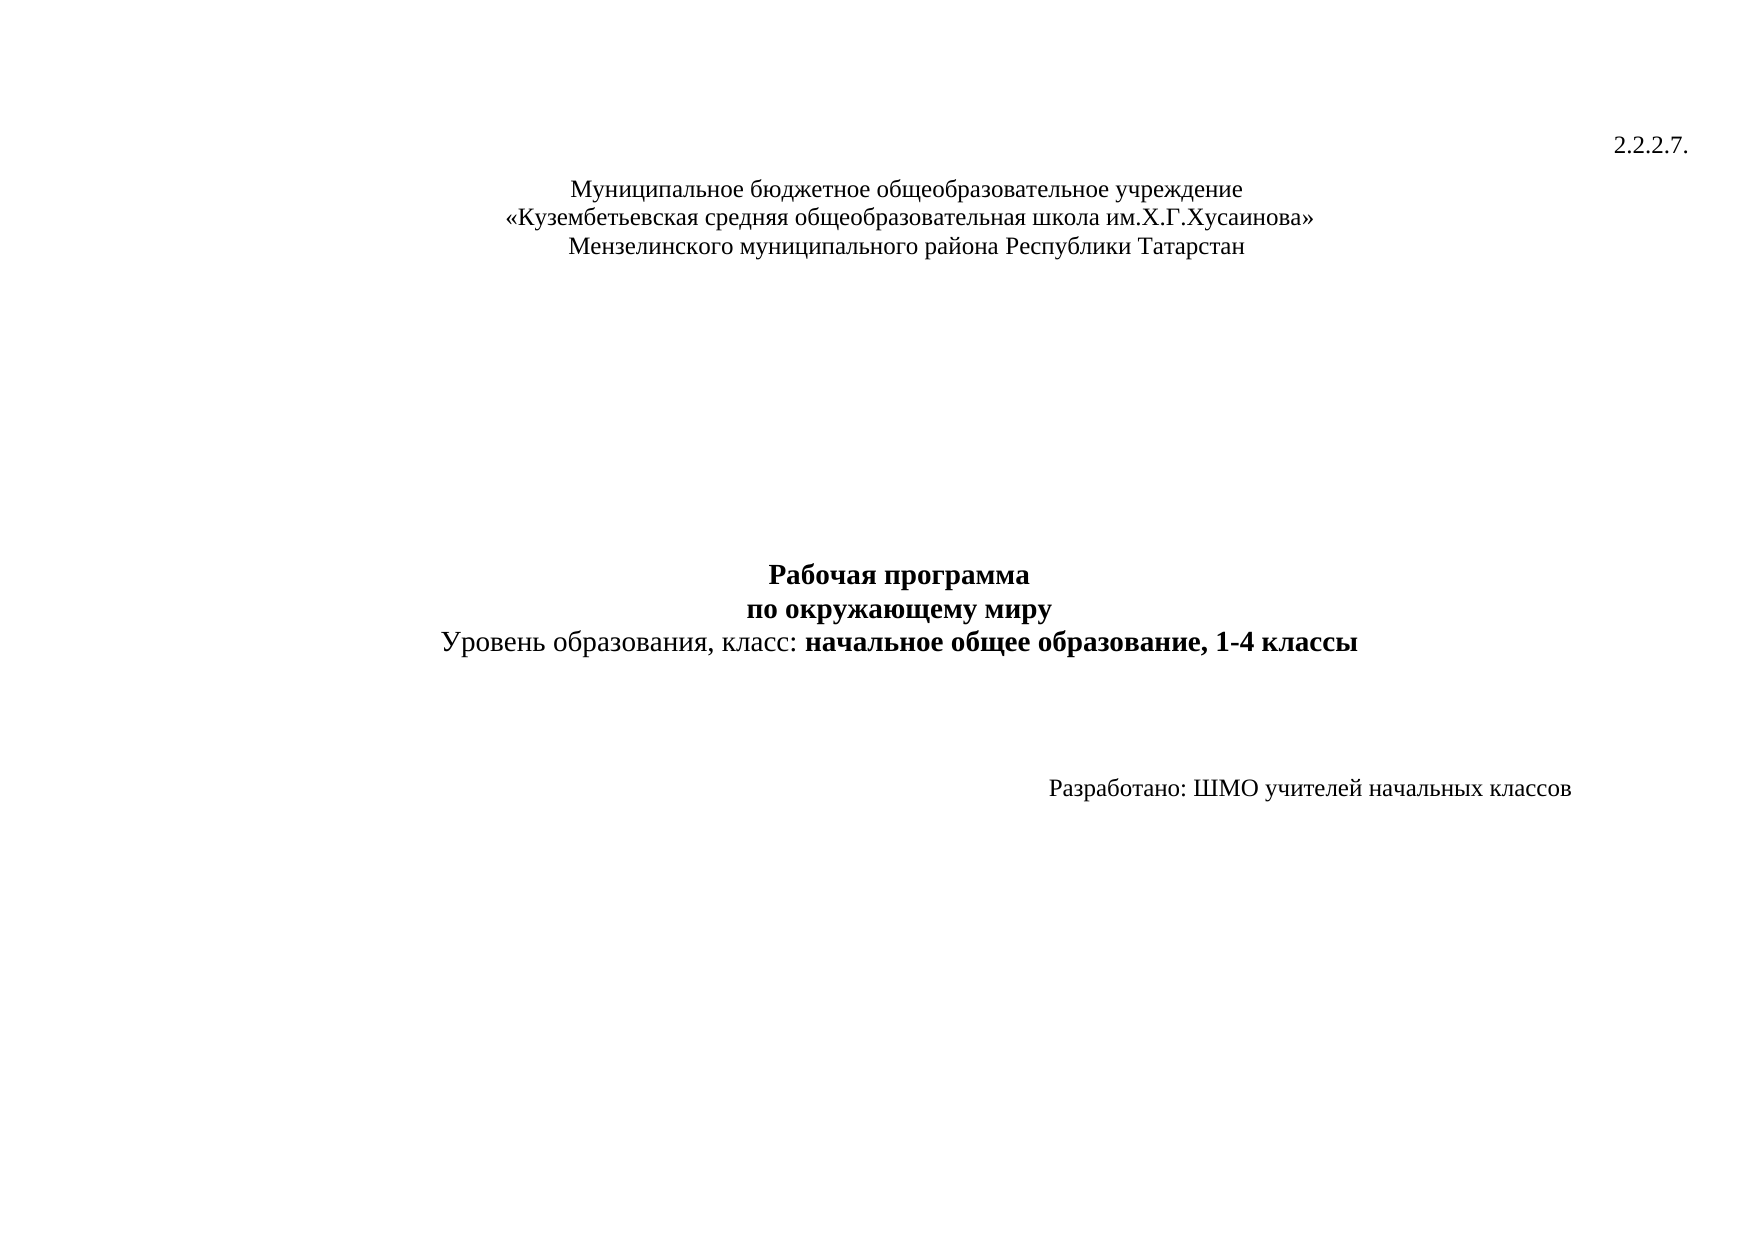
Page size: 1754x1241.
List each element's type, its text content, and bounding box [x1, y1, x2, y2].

text 2.2.2.7. [118, 130, 1695, 159]
text Уровень образования, класс: начальное общее образование, 1-4 классы [103, 624, 1695, 658]
text «Кузембетьевская средняя общеобразовательная школа им.Х.Г.Хусаинова» [118, 202, 1695, 231]
text Мензелинского муниципального района Республики Татарстан [118, 231, 1695, 260]
text Муниципальное бюджетное общеобразовательное учреждение [118, 174, 1695, 202]
text Разработано: ШМО учителей начальных классов [1048, 773, 1695, 802]
text по окружающему миру [103, 591, 1695, 624]
text Рабочая программа [103, 557, 1695, 591]
